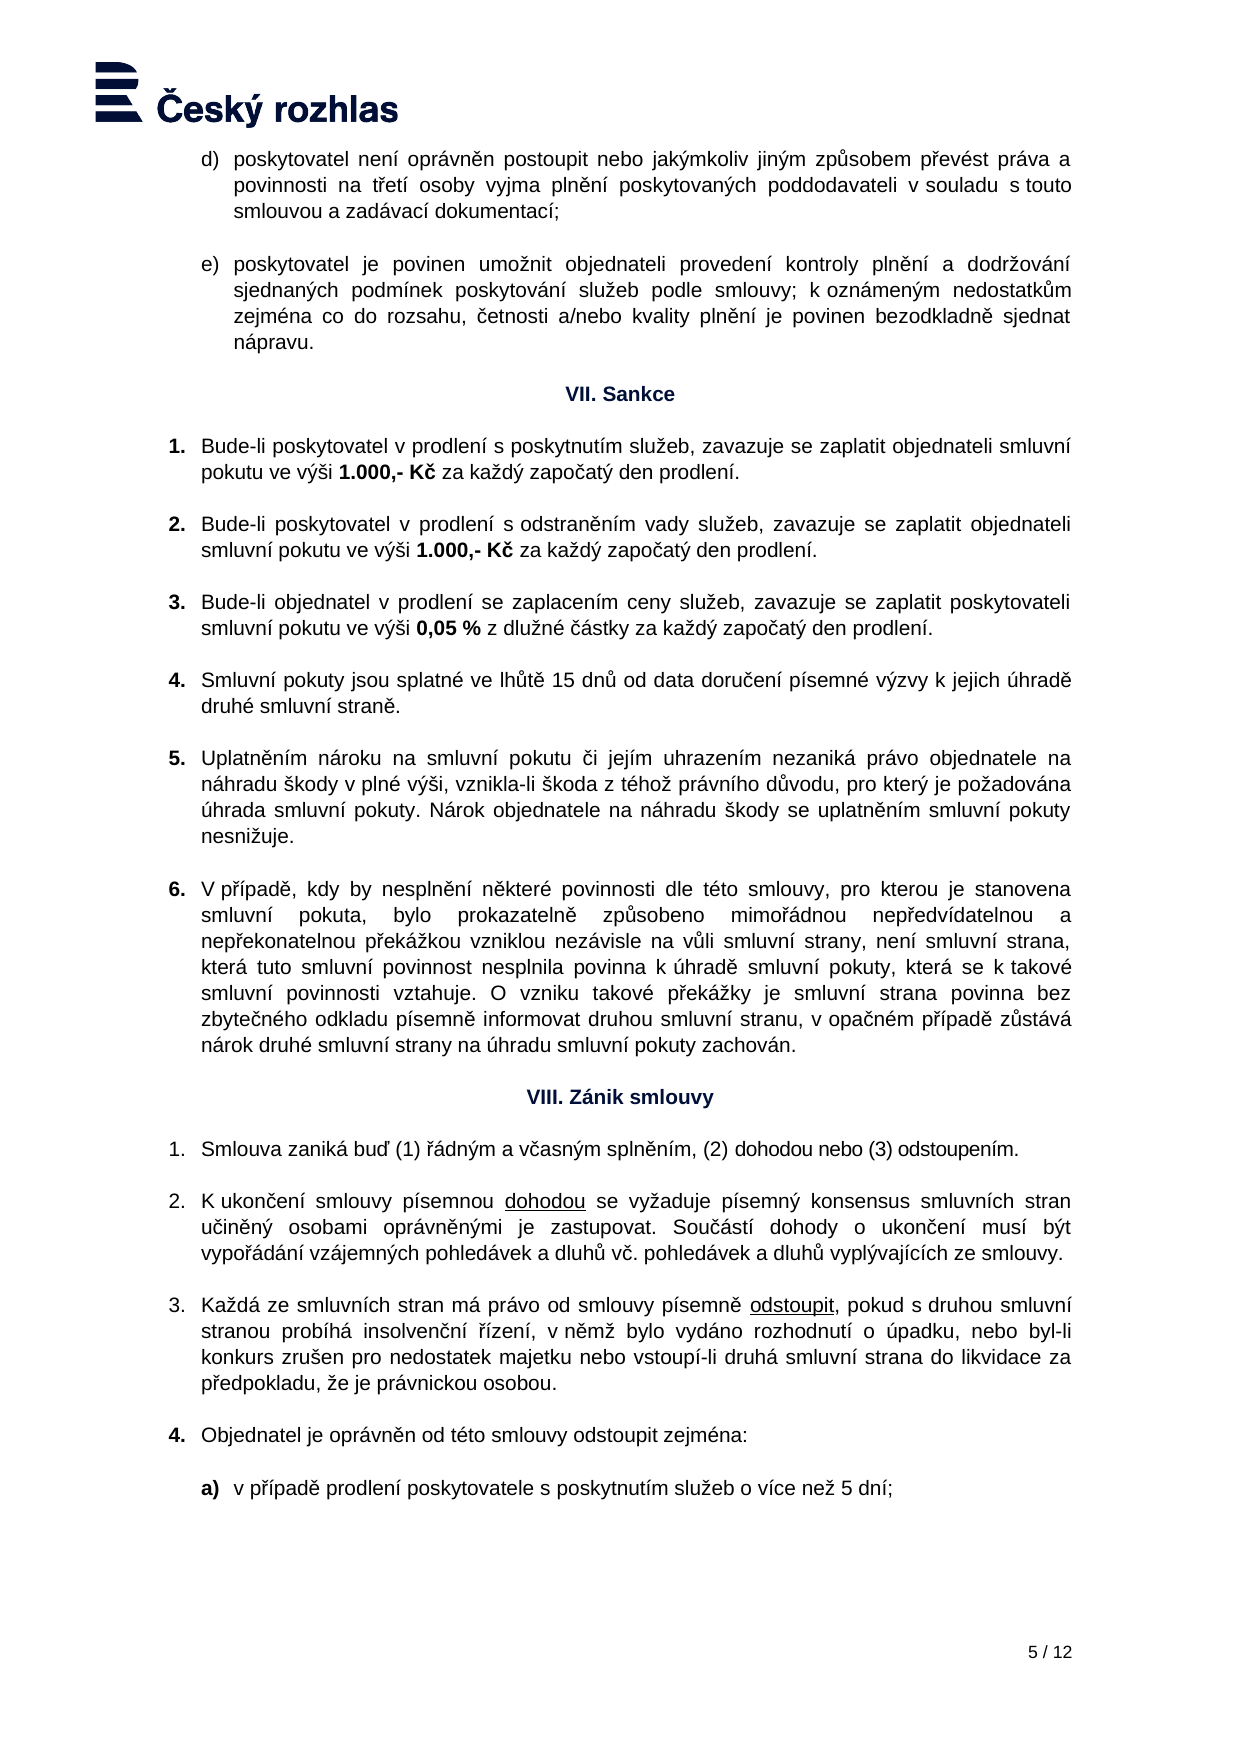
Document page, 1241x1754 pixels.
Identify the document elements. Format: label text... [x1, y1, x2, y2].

subtitle Sankce [168, 380, 1072, 406]
list Bude-li poskytovatel v prodlení s poskytnutím služeb, zavazuje se zaplatit objednateli smluvní pokutu ve výši 1.000,- Kč za každý započatý den prodlení. [168, 432, 1072, 484]
picture [95, 62, 398, 128]
list Uplatněním nároku na smluvní pokutu či jejím uhrazením nezaniká právo objednatele na náhradu škody v plné výši, vznikla-li škoda z téhož právního důvodu, pro který je požadována úhrada smluvní pokuty. Nárok objednatele na náhradu škody se uplatněním smluvní pokuty nesnižuje. [168, 745, 1072, 849]
list V případě, kdy by nesplnění některé povinnosti dle této smlouvy, pro kterou je stanovena smluvní pokuta, bylo prokazatelně způsobeno mimořádnou nepředvídatelnou a nepřekonatelnou překážkou vzniklou nezávisle na vůli smluvní strany, není smluvní strana, která tuto smluvní povinnost nesplnila povinna k úhradě smluvní pokuty, která se k takové smluvní povinnosti vztahuje. O vzniku takové překážky je smluvní strana povinna bez zbytečného odkladu písemně informovat druhou smluvní stranu, v opačném případě zůstává nárok druhé smluvní strany na úhradu smluvní pokuty zachován. [168, 875, 1072, 1057]
list Každá ze smluvních stran má právo od smlouvy písemně odstoupit, pokud s druhou smluvní stranou probíhá insolvenční řízení, v němž bylo vydáno rozhodnutí o úpadku, nebo byl-li konkurs zrušen pro nedostatek majetku nebo vstoupí-li druhá smluvní strana do likvidace za předpokladu, že je právnickou osobou. [168, 1292, 1072, 1396]
list Bude-li objednatel v prodlení se zaplacením ceny služeb, zavazuje se zaplatit poskytovateli smluvní pokutu ve výši 0,05 % z dlužné částky za každý započatý den prodlení. [168, 589, 1072, 641]
list Bude-li poskytovatel v prodlení s odstraněním vady služeb, zavazuje se zaplatit objednateli smluvní pokutu ve výši 1.000,- Kč za každý započatý den prodlení. [168, 511, 1072, 563]
list poskytovatel je povinen umožnit objednateli provedení kontroly plnění a dodržování sjednaných podmínek poskytování služeb podle smlouvy; k oznámeným nedostatkům zejména co do rozsahu, četnosti a/nebo kvality plnění je povinen bezodkladně sjednat nápravu. [201, 250, 1072, 354]
list K ukončení smlouvy písemnou dohodou se vyžaduje písemný konsensus smluvních stran učiněný osobami oprávněnými je zastupovat. Součástí dohody o ukončení musí být vypořádání vzájemných pohledávek a dluhů vč. pohledávek a dluhů vyplývajících ze smlouvy. [168, 1188, 1072, 1266]
subtitle Zánik smlouvy [168, 1083, 1072, 1109]
list poskytovatel není oprávněn postoupit nebo jakýmkoliv jiným způsobem převést práva a povinnosti na třetí osoby vyjma plnění poskytovaných poddodavateli v souladu s touto smlouvou a zadávací dokumentací; [201, 146, 1072, 224]
list Smluvní pokuty jsou splatné ve lhůtě 15 dnů od data doručení písemné výzvy k jejich úhradě druhé smluvní straně. [168, 667, 1072, 719]
list v případě prodlení poskytovatele s poskytnutím služeb o více než 5 dní; [201, 1474, 1072, 1500]
list Objednatel je oprávněn od této smlouvy odstoupit zejména: [168, 1422, 1072, 1448]
list Smlouva zaniká buď (1) řádným a včasným splněním, (2) dohodou nebo (3) odstoupením. [168, 1136, 1072, 1162]
